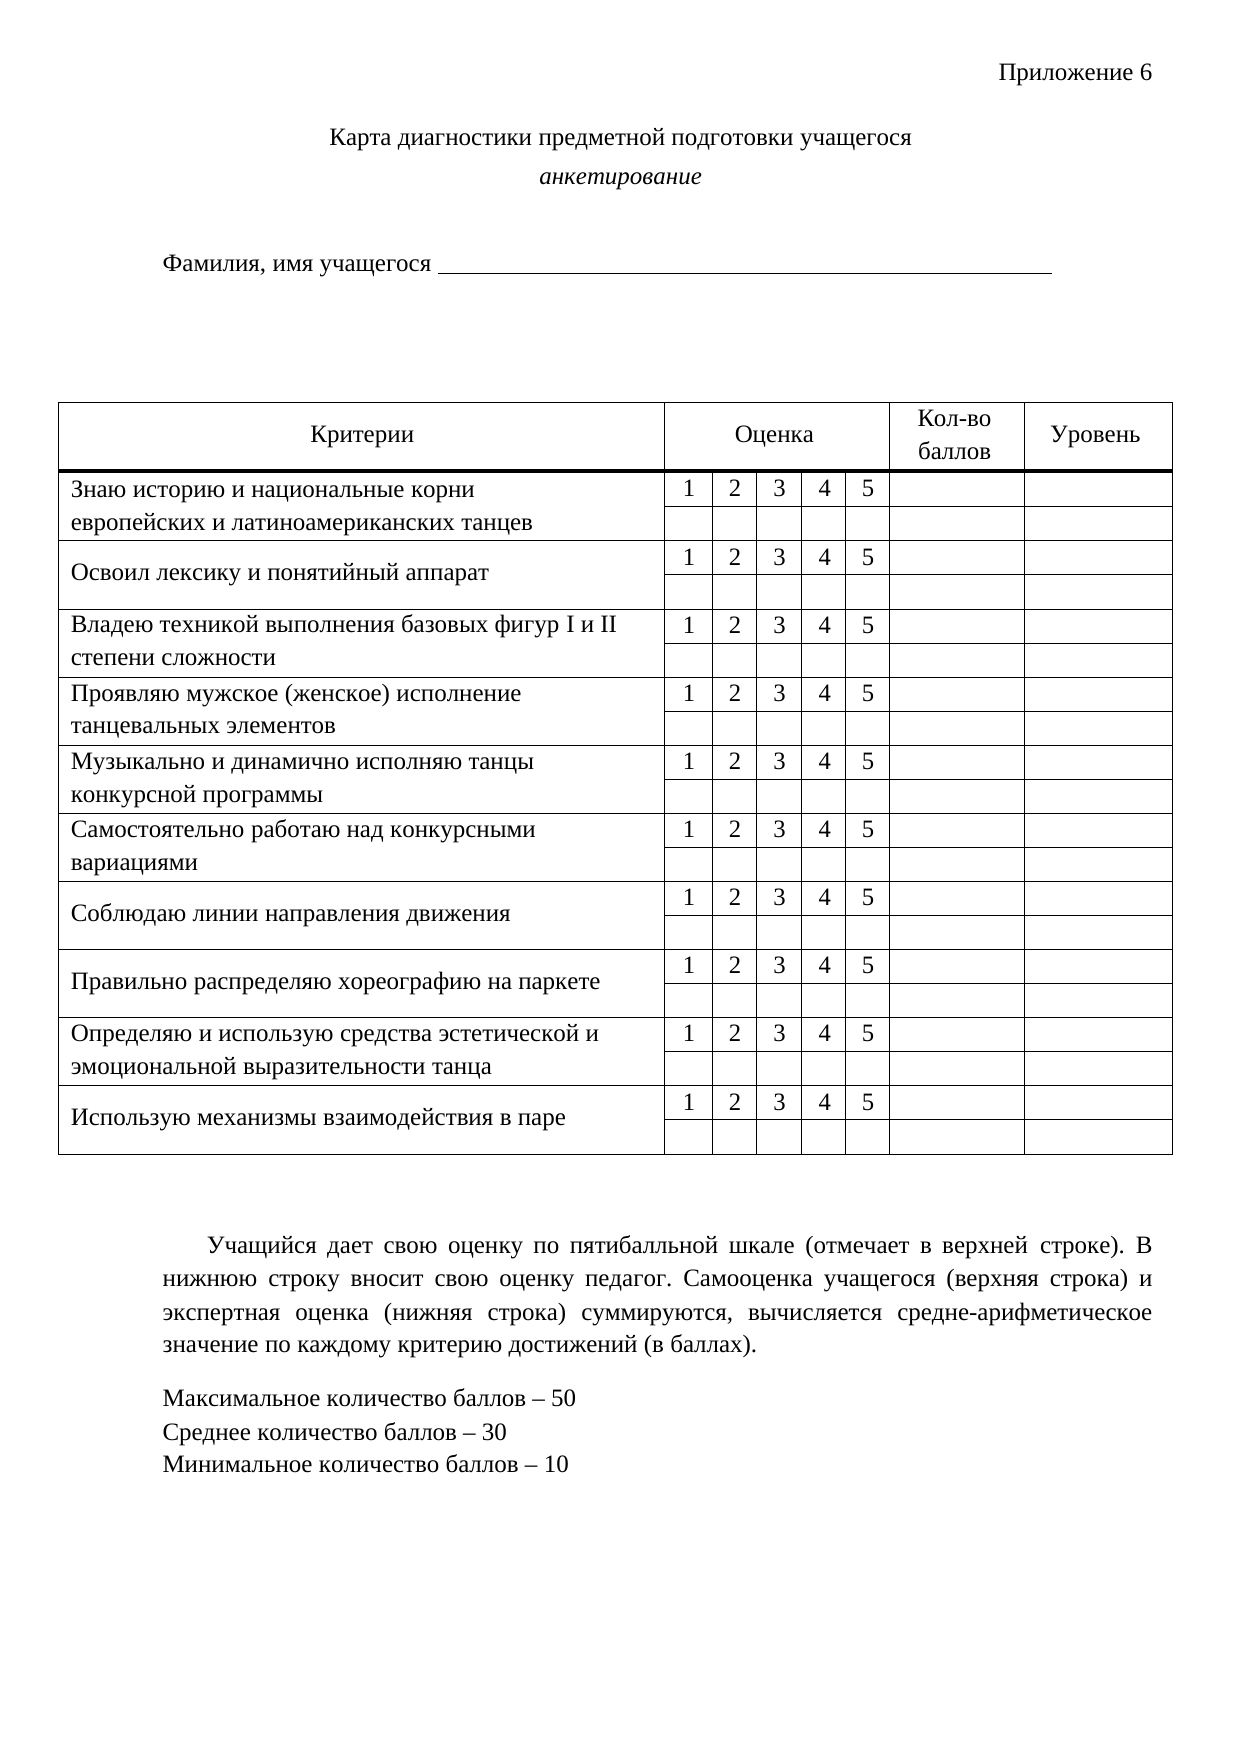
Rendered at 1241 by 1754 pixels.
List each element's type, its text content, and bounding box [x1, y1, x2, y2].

table_cell 4 [802, 746, 845, 779]
table_cell [890, 610, 1024, 642]
table_cell 3 [757, 678, 801, 711]
table_cell [665, 916, 712, 949]
table_cell [1025, 644, 1172, 677]
table_cell 2 [713, 814, 756, 847]
table_cell [1025, 780, 1172, 813]
table_cell 2 [713, 610, 756, 642]
table_cell 3 [757, 882, 801, 915]
table_cell Соблюдаю линии направления движения [59, 882, 664, 949]
table_cell [890, 644, 1024, 677]
table_cell 2 [713, 473, 756, 506]
table_cell 5 [846, 1086, 889, 1119]
table_cell [802, 780, 845, 813]
table_cell 2 [713, 541, 756, 574]
table_cell [665, 1120, 712, 1153]
table_cell 2 [713, 950, 756, 983]
table_cell 1 [665, 1086, 712, 1119]
table_cell 1 [665, 1018, 712, 1051]
table_header Уровень [1025, 403, 1172, 468]
table_cell [846, 780, 889, 813]
table_cell 1 [665, 473, 712, 506]
table_cell 1 [665, 678, 712, 711]
table_cell 3 [757, 950, 801, 983]
table_cell [802, 575, 845, 608]
table_cell 5 [846, 814, 889, 847]
table_cell [846, 916, 889, 949]
table_cell [1025, 746, 1172, 779]
text Фамилия, имя учащегося [162, 248, 1209, 276]
table_cell [757, 1052, 801, 1085]
table_cell [1025, 984, 1172, 1017]
table_cell 5 [846, 541, 889, 574]
table_cell [665, 575, 712, 608]
table_cell 4 [802, 610, 845, 642]
table_cell 2 [713, 678, 756, 711]
table_cell 4 [802, 814, 845, 847]
text анкетирование [120, 161, 1121, 190]
table_cell 1 [665, 746, 712, 779]
table_cell [846, 984, 889, 1017]
table_cell [713, 984, 756, 1017]
table_cell [890, 473, 1024, 506]
table_cell [1025, 1052, 1172, 1085]
table_cell [713, 848, 756, 881]
table_cell [1025, 678, 1172, 711]
table_cell [713, 712, 756, 745]
table_cell [802, 507, 845, 540]
table_cell [890, 678, 1024, 711]
text Учащийся дает свою оценку по пятибалльной шкале (отмечает в верхней строке). В нижнюю строку вносит свою оценку педагог. Самооценка учащегося (верхняя строка) и экспертная оценка (нижняя строка) суммируются, вычисляется средне-арифметическое значение по каждому критерию достижений (в баллах). [162, 1231, 1152, 1358]
table_cell [757, 916, 801, 949]
table_cell [846, 1120, 889, 1153]
table_cell [665, 848, 712, 881]
table_cell Правильно распределяю хореографию на паркете [59, 950, 664, 1017]
table_cell [757, 984, 801, 1017]
table_cell [1025, 541, 1172, 574]
table_cell 5 [846, 1018, 889, 1051]
table_cell [757, 575, 801, 608]
table_cell 1 [665, 610, 712, 642]
table_cell [890, 575, 1024, 608]
table_cell 5 [846, 950, 889, 983]
table_cell [890, 712, 1024, 745]
table_cell [665, 507, 712, 540]
table_cell [713, 780, 756, 813]
table_cell Знаю историю и национальные корни европейских и латиноамериканских танцев [59, 473, 664, 540]
table_cell [802, 1120, 845, 1153]
table_cell [757, 848, 801, 881]
table_cell [713, 1120, 756, 1153]
table_cell Использую механизмы взаимодействия в паре [59, 1086, 664, 1153]
table_cell 1 [665, 950, 712, 983]
text Приложение 6 [48, 57, 1152, 86]
table_cell 1 [665, 541, 712, 574]
table_cell [846, 507, 889, 540]
table_cell 5 [846, 678, 889, 711]
table_cell [802, 984, 845, 1017]
table_cell [890, 984, 1024, 1017]
table_cell [665, 1052, 712, 1085]
table_cell [802, 644, 845, 677]
table_cell [713, 507, 756, 540]
table_cell [1025, 1086, 1172, 1119]
table_cell [1025, 950, 1172, 983]
table_cell 3 [757, 814, 801, 847]
table_cell 4 [802, 882, 845, 915]
table_cell [665, 780, 712, 813]
table_cell [665, 644, 712, 677]
table_cell [1025, 848, 1172, 881]
table_cell 3 [757, 1086, 801, 1119]
table_cell [890, 848, 1024, 881]
table_cell [890, 1018, 1024, 1051]
table_cell [713, 575, 756, 608]
table_cell [1025, 575, 1172, 608]
table_cell 5 [846, 473, 889, 506]
table_cell [802, 1052, 845, 1085]
table_cell [890, 1086, 1024, 1119]
table_cell [890, 950, 1024, 983]
table_cell 4 [802, 473, 845, 506]
table_cell [665, 984, 712, 1017]
table_cell [890, 541, 1024, 574]
table_cell [890, 780, 1024, 813]
table_cell 1 [665, 882, 712, 915]
table_header Критерии [59, 403, 664, 468]
table_cell [713, 916, 756, 949]
table_cell [890, 1052, 1024, 1085]
table_cell [757, 507, 801, 540]
table_cell Музыкально и динамично исполняю танцы конкурсной программы [59, 746, 664, 813]
table_cell [802, 712, 845, 745]
table_cell Самостоятельно работаю над конкурсными вариациями [59, 814, 664, 881]
table_cell [890, 814, 1024, 847]
table_cell [713, 1052, 756, 1085]
table_cell [846, 712, 889, 745]
table_cell [890, 1120, 1024, 1153]
table_cell [890, 507, 1024, 540]
table_cell [802, 848, 845, 881]
table_cell 2 [713, 1086, 756, 1119]
table_cell 5 [846, 746, 889, 779]
table_cell 2 [713, 1018, 756, 1051]
table_cell 3 [757, 541, 801, 574]
table_cell 3 [757, 610, 801, 642]
table_cell 5 [846, 610, 889, 642]
table_cell 4 [802, 541, 845, 574]
table_cell [757, 780, 801, 813]
table_cell [665, 712, 712, 745]
table_cell [890, 882, 1024, 915]
table_cell [1025, 712, 1172, 745]
table_cell 4 [802, 1086, 845, 1119]
table_cell 4 [802, 678, 845, 711]
table_cell [890, 746, 1024, 779]
table_cell 1 [665, 814, 712, 847]
table_cell 5 [846, 882, 889, 915]
table_cell 2 [713, 746, 756, 779]
table_cell Определяю и использую средства эстетической и эмоциональной выразительности танца [59, 1018, 664, 1085]
table_cell Освоил лексику и понятийный аппарат [59, 541, 664, 608]
table_header Кол-во баллов [890, 403, 1024, 468]
table_cell [846, 575, 889, 608]
table_cell [1025, 610, 1172, 642]
table_header Оценка [665, 403, 889, 468]
table_cell [802, 916, 845, 949]
table_cell [1025, 507, 1172, 540]
table_cell [1025, 473, 1172, 506]
table_cell [846, 644, 889, 677]
table_cell Владею техникой выполнения базовых фигур I и II степени сложности [59, 610, 664, 677]
table_cell [1025, 916, 1172, 949]
table_cell [1025, 882, 1172, 915]
table_cell [757, 644, 801, 677]
table_cell 2 [713, 882, 756, 915]
table_cell [757, 1120, 801, 1153]
table_cell [713, 644, 756, 677]
text Максимальное количество баллов – 50 Среднее количество баллов – 30 Минимальное количество баллов – 10 [162, 1383, 647, 1478]
table_cell [1025, 1018, 1172, 1051]
table_cell [846, 848, 889, 881]
table_cell 4 [802, 1018, 845, 1051]
table_cell [757, 712, 801, 745]
text Карта диагностики предметной подготовки учащегося [120, 122, 1121, 151]
table_cell 3 [757, 746, 801, 779]
table_cell [890, 916, 1024, 949]
table_cell 3 [757, 1018, 801, 1051]
table_cell [846, 1052, 889, 1085]
table_cell [1025, 814, 1172, 847]
table_cell [1025, 1120, 1172, 1153]
table_cell Проявляю мужское (женское) исполнение танцевальных элементов [59, 678, 664, 745]
table_cell 3 [757, 473, 801, 506]
table_cell 4 [802, 950, 845, 983]
